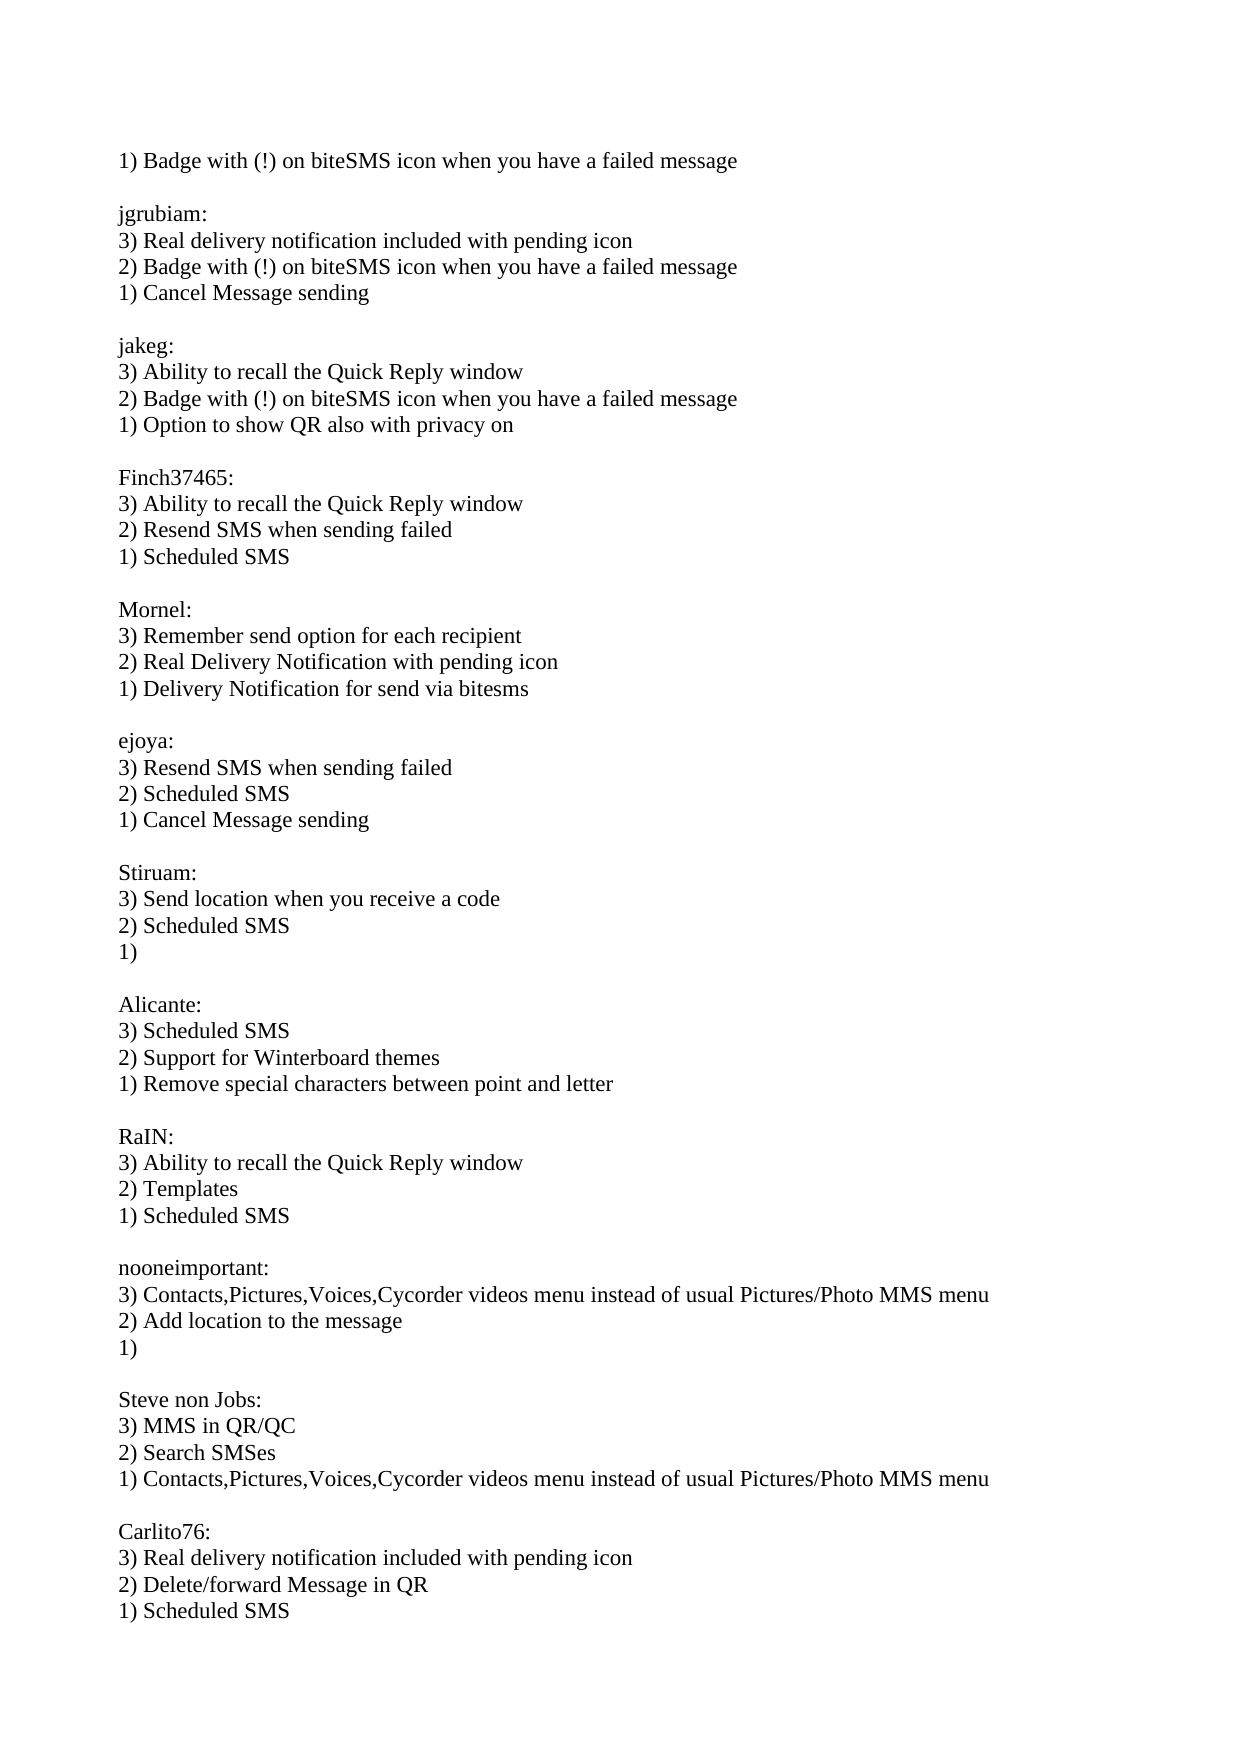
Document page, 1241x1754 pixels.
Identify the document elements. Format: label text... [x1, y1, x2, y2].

text 3) Real delivery notification included with pending icon [118, 227, 1122, 253]
text Alicante: [118, 991, 1122, 1017]
text 2) Badge with (!) on biteSMS icon when you have a failed message [118, 385, 1122, 411]
text 2) Add location to the message [118, 1307, 1122, 1333]
text 1) [118, 938, 1122, 964]
text ejoya: [118, 727, 1122, 754]
text 1) Badge with (!) on biteSMS icon when you have a failed message [118, 148, 1122, 174]
text 2) Real Delivery Notification with pending icon [118, 648, 1122, 675]
text 2) Resend SMS when sending failed [118, 517, 1122, 543]
text 2) Search SMSes [118, 1439, 1122, 1465]
text 3) Ability to recall the Quick Reply window [118, 358, 1122, 385]
text 1) Contacts,Pictures,Voices,Cycorder videos menu instead of usual Pictures/Photo MMS menu [118, 1465, 1122, 1492]
text Steve non Jobs: [118, 1386, 1122, 1413]
text 1) Scheduled SMS [118, 1597, 1122, 1623]
text 1) Cancel Message sending [118, 806, 1122, 833]
text 1) Scheduled SMS [118, 543, 1122, 569]
text 3) Send location when you receive a code [118, 886, 1122, 912]
text 1) Scheduled SMS [118, 1202, 1122, 1228]
text 1) [118, 1333, 1122, 1360]
text 2) Support for Winterboard themes [118, 1044, 1122, 1070]
text nooneimportant: [118, 1254, 1122, 1281]
text 3) Ability to recall the Quick Reply window [118, 1149, 1122, 1175]
text RaIN: [118, 1123, 1122, 1149]
text Stiruam: [118, 859, 1122, 886]
text Finch37465: [118, 464, 1122, 490]
text 3) Resend SMS when sending failed [118, 754, 1122, 780]
text 1) Remove special characters between point and letter [118, 1070, 1122, 1096]
text 3) Scheduled SMS [118, 1017, 1122, 1044]
text 2) Scheduled SMS [118, 912, 1122, 938]
text Mornel: [118, 596, 1122, 622]
text 3) Ability to recall the Quick Reply window [118, 490, 1122, 517]
text 2) Templates [118, 1175, 1122, 1202]
text 2) Badge with (!) on biteSMS icon when you have a failed message [118, 253, 1122, 279]
text 1) Option to show QR also with privacy on [118, 411, 1122, 437]
text 3) MMS in QR/QC [118, 1413, 1122, 1439]
text 3) Remember send option for each recipient [118, 622, 1122, 648]
text Carlito76: [118, 1518, 1122, 1544]
text 1) Delivery Notification for send via bitesms [118, 675, 1122, 701]
text jakeg: [118, 332, 1122, 358]
text 3) Contacts,Pictures,Voices,Cycorder videos menu instead of usual Pictures/Photo MMS menu [118, 1281, 1122, 1307]
text 3) Real delivery notification included with pending icon [118, 1544, 1122, 1571]
text 2) Delete/forward Message in QR [118, 1571, 1122, 1597]
text jgrubiam: [118, 200, 1122, 227]
text 2) Scheduled SMS [118, 780, 1122, 806]
text 1) Cancel Message sending [118, 279, 1122, 306]
